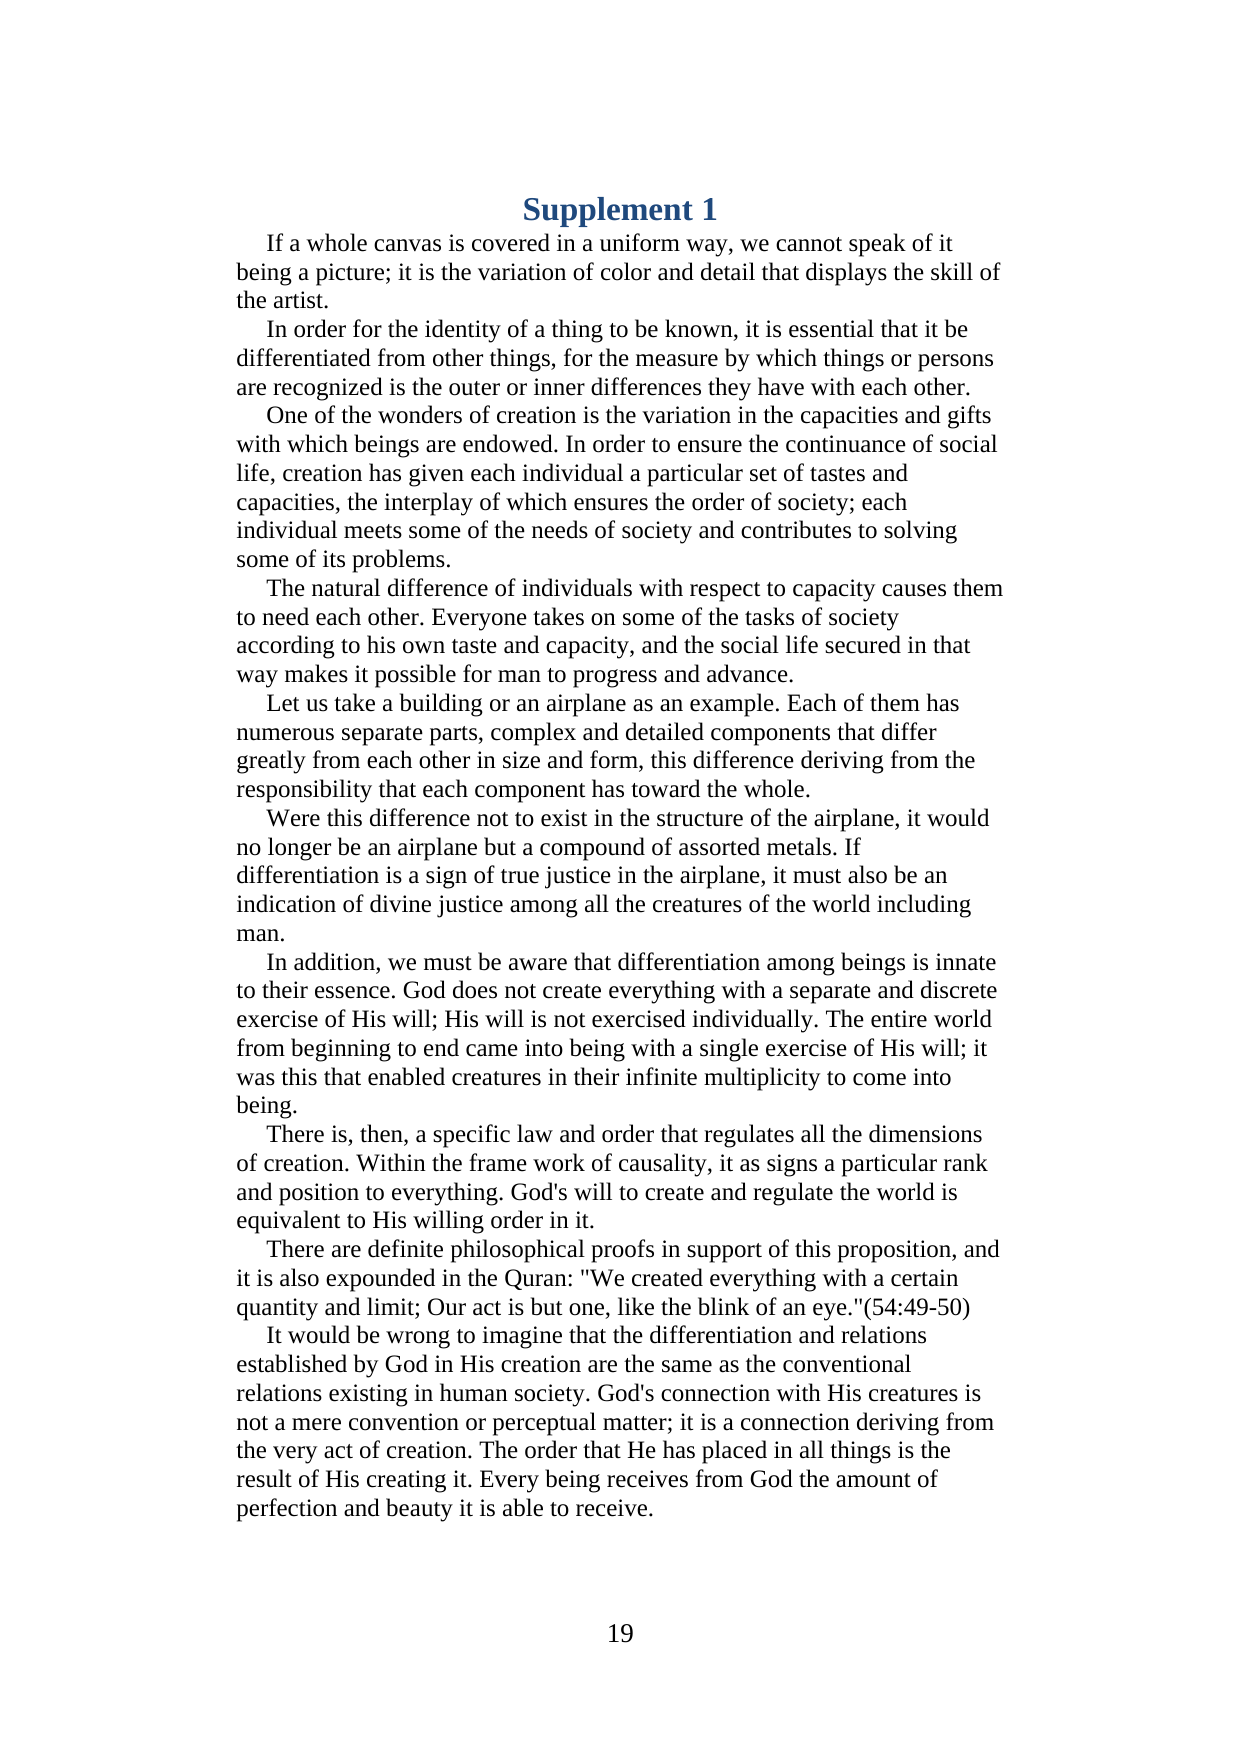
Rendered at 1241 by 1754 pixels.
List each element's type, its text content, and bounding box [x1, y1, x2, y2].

text There are definite philosophical proofs in support of this proposition, and it is also expounded in the Quran: "We created everything with a certain quantity and limit; Our act is but one, like the blink of an eye."(54:49-50) [236, 1234, 1004, 1321]
text If a whole canvas is covered in a uniform way, we cannot speak of it being a picture; it is the variation of color and detail that displays the skill of the artist. [236, 228, 1004, 314]
text Were this difference not to exist in the structure of the airplane, it would no longer be an airplane but a compound of assorted metals. If differentiation is a sign of true justice in the airplane, it must also be an indication of divine justice among all the creatures of the world including man. [236, 803, 1004, 947]
text It would be wrong to imagine that the differentiation and relations established by God in His creation are the same as the conventional relations existing in human society. God's connection with His creatures is not a mere convention or perceptual matter; it is a connection deriving from the very act of creation. The order that He has placed in all things is the result of His creating it. Every being receives from God the amount of perfection and beauty it is able to receive. [236, 1321, 1004, 1522]
text In addition, we must be aware that differentiation among beings is innate to their essence. God does not create everything with a separate and discrete exercise of His will; His will is not exercised individually. The entire world from beginning to end came into being with a single exercise of His will; it was this that enabled creatures in their infinite multiplicity to come into being. [236, 947, 1004, 1119]
text Let us take a building or an airplane as an example. Each of them has numerous separate parts, complex and detailed components that differ greatly from each other in size and form, this difference deriving from the responsibility that each component has toward the whole. [236, 688, 1004, 803]
text There is, then, a specific law and order that regulates all the dimensions of creation. Within the frame work of causality, it as signs a particular rank and position to everything. God's will to create and regulate the world is equivalent to His willing order in it. [236, 1119, 1004, 1234]
text One of the wonders of creation is the variation in the capacities and gifts with which beings are endowed. In order to ensure the continuance of social life, creation has given each individual a particular set of tastes and capacities, the interplay of which ensures the order of society; each individual meets some of the needs of society and contributes to solving some of its problems. [236, 401, 1004, 573]
text In order for the identity of a thing to be known, it is essential that it be differentiated from other things, for the measure by which things or persons are recognized is the outer or inner differences they have with each other. [236, 314, 1004, 401]
subtitle Supplement 1 [236, 190, 1004, 228]
text The natural difference of individuals with respect to capacity causes them to need each other. Everyone takes on some of the tasks of society according to his own taste and capacity, and the social life secured in that way makes it possible for man to progress and advance. [236, 573, 1004, 688]
